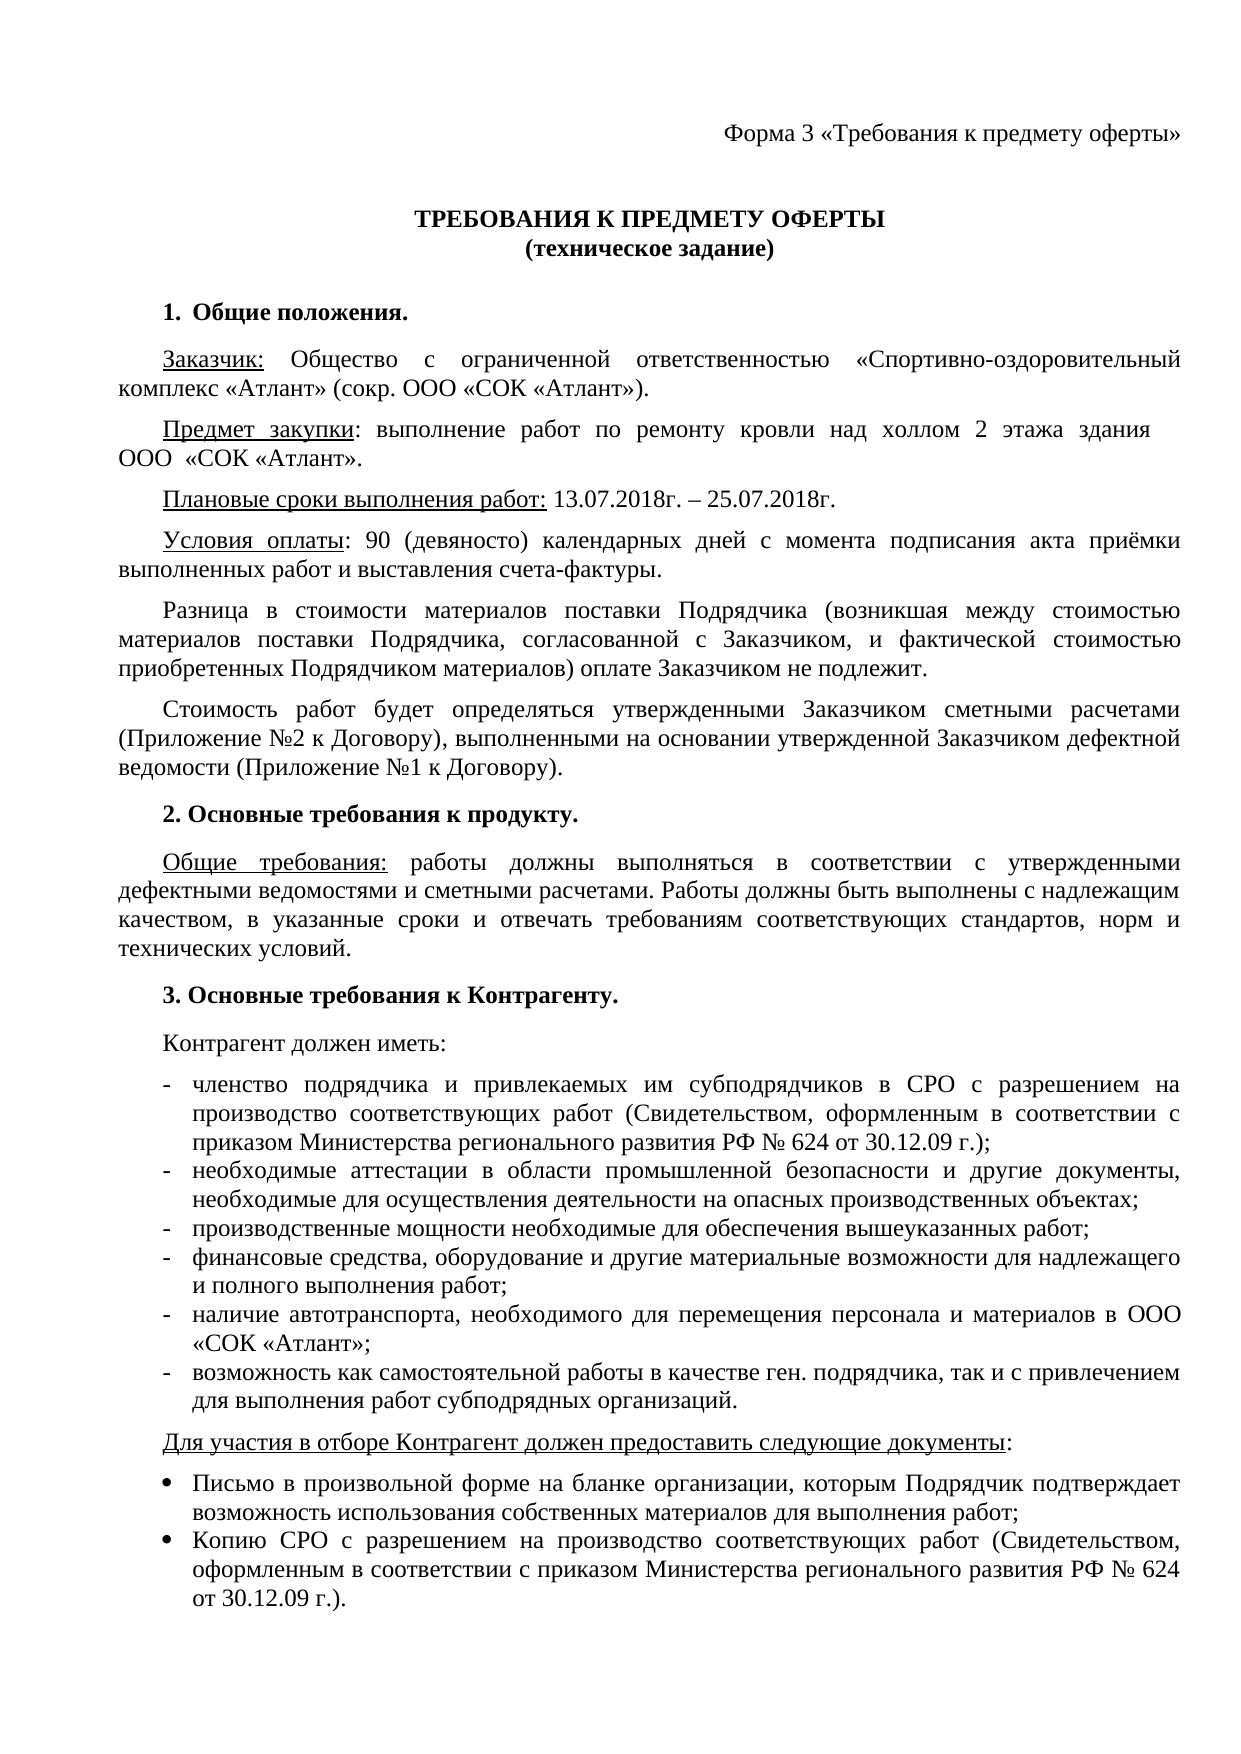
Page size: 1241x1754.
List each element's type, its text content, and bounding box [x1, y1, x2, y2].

text ТРЕБОВАНИЯ К ПРЕДМЕТУ ОФЕРТЫ [118, 204, 1181, 233]
list возможность как самостоятельной работы в качестве ген. подрядчика, так и с привлечением для выполнения работ субподрядных организаций. [162, 1357, 1181, 1414]
text Разница в стоимости материалов поставки Подрядчика (возникшая между стоимостью материалов поставки Подрядчика, согласованной с Заказчиком, и фактической стоимостью приобретенных Подрядчиком материалов) оплате Заказчиком не подлежит. [118, 596, 1181, 682]
list Копию СРО с разрешением на производство соответствующих работ (Свидетельством, оформленным в соответствии с приказом Министерства регионального развития РФ № 624 от 30.12.09 г.). [162, 1526, 1181, 1612]
list производственные мощности необходимые для обеспечения вышеуказанных работ; [162, 1213, 1181, 1242]
text Заказчик: Общество с ограниченной ответственностью «Спортивно-оздоровительный комплекс «Атлант» (сокр. ООО «СОК «Атлант»). [118, 344, 1181, 402]
list финансовые средства, оборудование и другие материальные возможности для надлежащего и полного выполнения работ; [162, 1242, 1181, 1299]
text Плановые сроки выполнения работ: 13.07.2018г. – 25.07.2018г. [118, 484, 1181, 513]
text (техническое задание) [118, 233, 1181, 262]
list членство подрядчика и привлекаемых им субподрядчиков в СРО с разрешением на производство соответствующих работ (Свидетельством, оформленным в соответствии с приказом Министерства регионального развития РФ № 624 от 30.12.09 г.); [162, 1069, 1181, 1156]
text Форма 3 «Требования к предмету оферты» [118, 118, 1181, 147]
text Предмет закупки: выполнение работ по ремонту кровли над холлом 2 этажа здания ООО «СОК «Атлант». [118, 414, 1181, 472]
list необходимые аттестации в области промышленной безопасности и другие документы, необходимые для осуществления деятельности на опасных производственных объектах; [162, 1156, 1181, 1213]
list Письмо в произвольной форме на бланке организации, которым Подрядчик подтверждает возможность использования собственных материалов для выполнения работ; [162, 1468, 1181, 1526]
text 2. Основные требования к продукту. [118, 799, 1181, 828]
text Для участия в отборе Контрагент должен предоставить следующие документы: [118, 1427, 1181, 1456]
text Стоимость работ будет определяться утвержденными Заказчиком сметными расчетами (Приложение №2 к Договору), выполненными на основании утвержденной Заказчиком дефектной ведомости (Приложение №1 к Договору). [118, 694, 1181, 781]
text Общие требования: работы должны выполняться в соответствии с утвержденными дефектными ведомостями и сметными расчетами. Работы должны быть выполнены с надлежащим качеством, в указанные сроки и отвечать требованиям соответствующих стандартов, норм и технических условий. [118, 847, 1181, 962]
list Общие положения. [162, 297, 1181, 326]
text 3. Основные требования к Контрагенту. [118, 981, 1181, 1009]
list наличие автотранспорта, необходимого для перемещения персонала и материалов в ООО «СОК «Атлант»; [162, 1299, 1181, 1357]
text Условия оплаты: 90 (девяносто) календарных дней с момента подписания акта приёмки выполненных работ и выставления счета-фактуры. [118, 526, 1181, 583]
text Контрагент должен иметь: [118, 1028, 1181, 1057]
